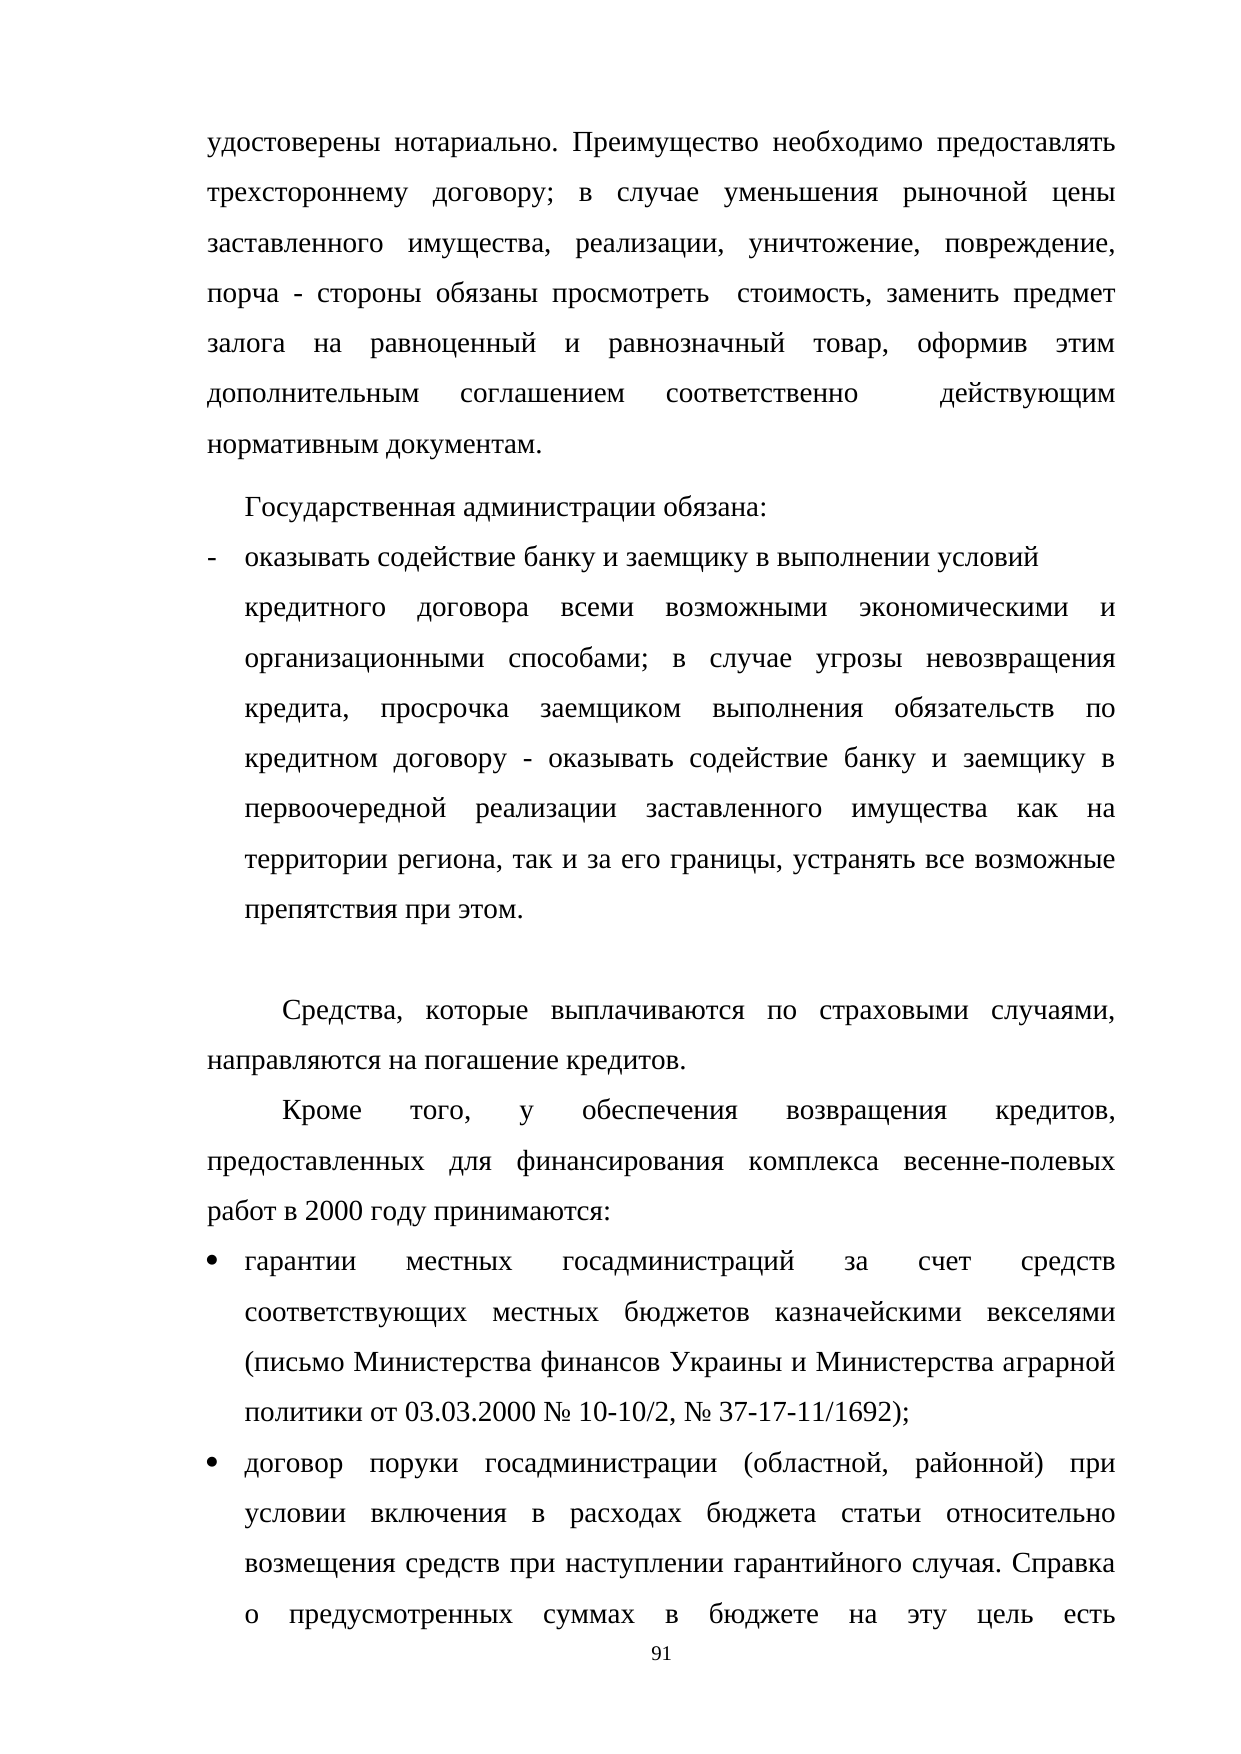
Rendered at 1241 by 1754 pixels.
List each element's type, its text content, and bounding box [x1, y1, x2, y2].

text Кроме того, у обеспечения возвращения кредитов, предоставленных для финансирования комплекса весенне-полевых работ в 2000 году принимаются: [207, 1092, 1116, 1227]
list гарантии местных госадминистраций за счет средств соответствующих местных бюджетов казначейскими векселями (письмо Министерства финансов Украины и Министерства аграрной политики от 03.03.2000 № 10-10/2, № 37-17-11/1692); [207, 1243, 1116, 1428]
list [207, 1445, 1116, 1629]
list оказывать содействие банку и заемщику в выполнении условий [207, 539, 1116, 573]
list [207, 124, 1116, 459]
list кредитного договора всеми возможными экономическими и организационными способами; в случае угрозы невозвращения кредита, просрочка заемщиком выполнения обязательств по кредитном договору - оказывать содействие банку и заемщику в первоочередной реализации заставленного имущества как на территории региона, так и за его границы, устранять все возможные препятствия при этом. [244, 589, 1116, 925]
list Государственная администрации обязана: [207, 489, 1116, 522]
list Средства, которые выплачиваются по страховыми случаями, направляются на погашение кредитов. [207, 992, 1116, 1076]
